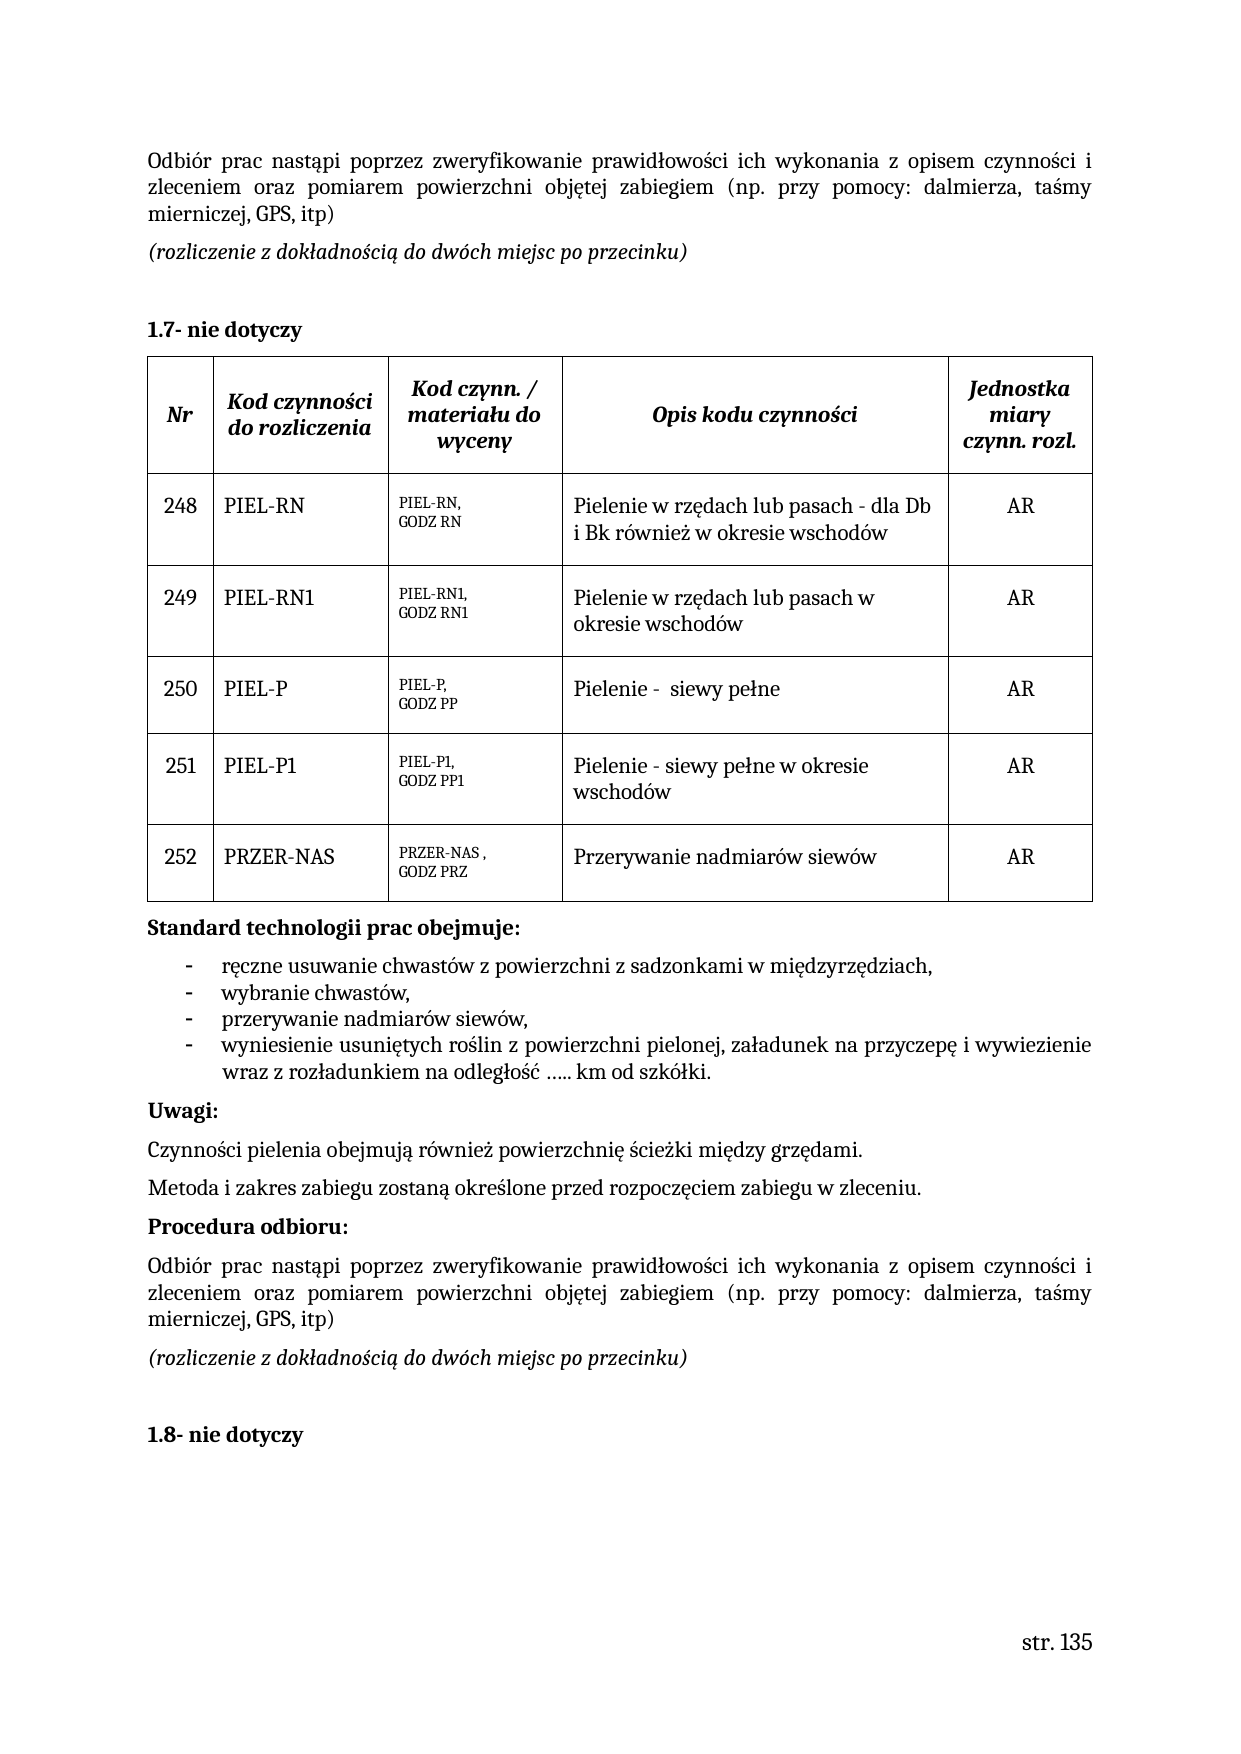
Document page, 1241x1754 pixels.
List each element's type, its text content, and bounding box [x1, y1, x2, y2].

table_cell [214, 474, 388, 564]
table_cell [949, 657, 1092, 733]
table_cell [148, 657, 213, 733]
list przerywanie nadmiarów siewów, [185, 1006, 1093, 1032]
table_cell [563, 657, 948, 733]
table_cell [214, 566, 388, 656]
list wyniesienie usuniętych roślin z powierzchni pielonej, załadunek na przyczepę i wywiezienie wraz z rozładunkiem na odległość ….. km od szkółki. [185, 1032, 1093, 1085]
text Standard technologii prac obejmuje: [148, 914, 1093, 941]
text Odbiór prac nastąpi poprzez zweryfikowanie prawidłowości ich wykonania z opisem czynności i zleceniem oraz pomiarem powierzchni objętej zabiegiem (np. przy pomocy: dalmierza, taśmy mierniczej, GPS, itp) [148, 1253, 1093, 1332]
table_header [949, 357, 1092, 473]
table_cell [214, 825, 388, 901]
text (rozliczenie z dokładnością do dwóch miejsc po przecinku) [148, 1344, 1093, 1371]
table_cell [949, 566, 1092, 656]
text 1.8- nie dotyczy [148, 1422, 1093, 1448]
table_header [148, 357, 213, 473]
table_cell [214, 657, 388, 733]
text Procedura odbioru: [148, 1214, 1093, 1240]
list wybranie chwastów, [185, 979, 1093, 1006]
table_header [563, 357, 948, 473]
text Czynności pielenia obejmują również powierzchnię ścieżki między grzędami. [148, 1136, 1093, 1163]
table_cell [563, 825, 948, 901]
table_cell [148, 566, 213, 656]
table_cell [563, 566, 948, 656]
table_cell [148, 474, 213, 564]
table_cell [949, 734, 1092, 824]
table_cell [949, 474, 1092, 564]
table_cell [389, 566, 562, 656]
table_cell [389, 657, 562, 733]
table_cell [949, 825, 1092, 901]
text (rozliczenie z dokładnością do dwóch miejsc po przecinku) [148, 239, 1093, 266]
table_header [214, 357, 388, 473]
text 1.7- nie dotyczy [148, 317, 1093, 343]
list ręczne usuwanie chwastów z powierzchni z sadzonkami w międzyrzędziach, [185, 953, 1093, 979]
text Uwagi: [148, 1097, 1093, 1124]
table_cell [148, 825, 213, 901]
text Odbiór prac nastąpi poprzez zweryfikowanie prawidłowości ich wykonania z opisem czynności i zleceniem oraz pomiarem powierzchni objętej zabiegiem (np. przy pomocy: dalmierza, taśmy mierniczej, GPS, itp) [148, 148, 1093, 227]
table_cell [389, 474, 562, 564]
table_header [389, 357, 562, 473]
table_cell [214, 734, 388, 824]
text Metoda i zakres zabiegu zostaną określone przed rozpoczęciem zabiegu w zleceniu. [148, 1175, 1093, 1202]
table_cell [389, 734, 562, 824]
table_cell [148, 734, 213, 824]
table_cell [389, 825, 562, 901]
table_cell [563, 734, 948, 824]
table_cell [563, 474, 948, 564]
